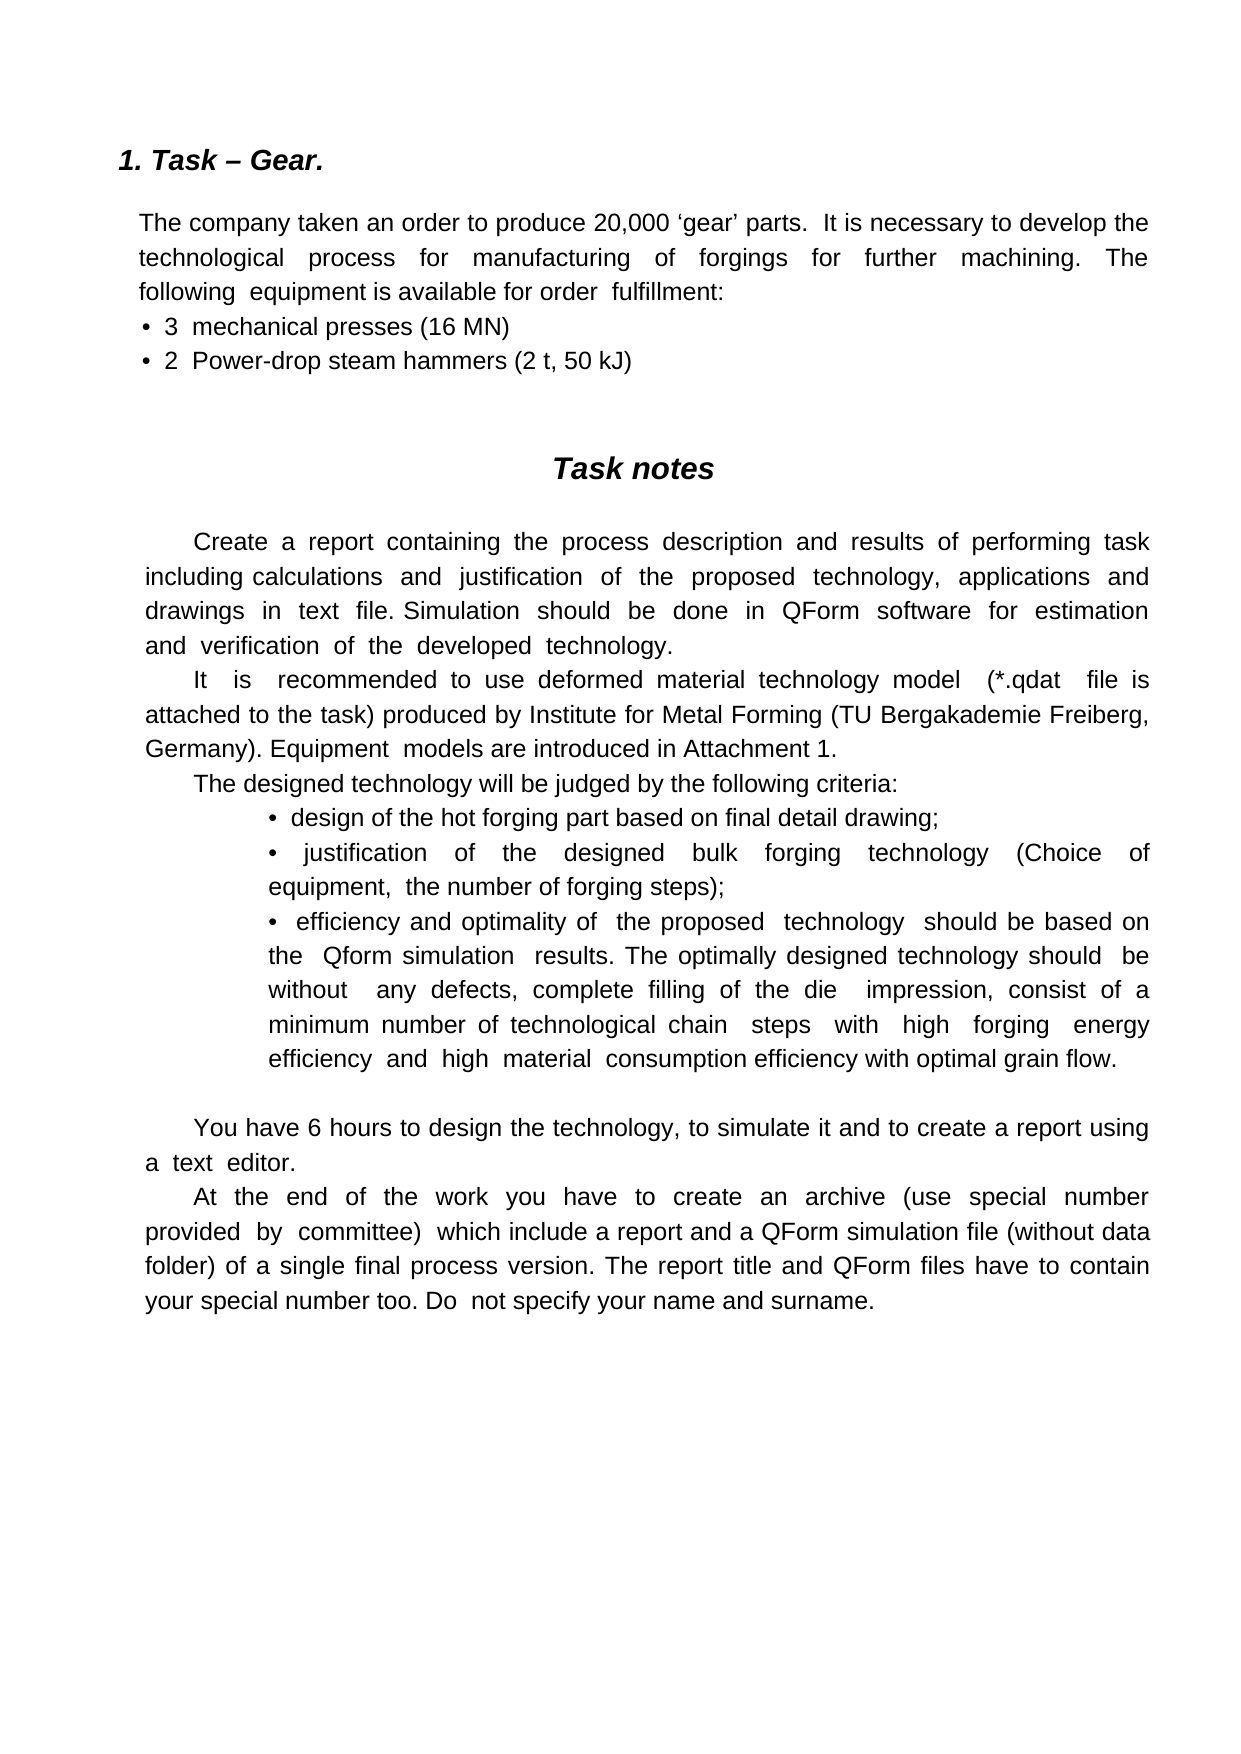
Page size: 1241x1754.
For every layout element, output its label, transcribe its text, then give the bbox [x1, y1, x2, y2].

text You have 6 hours to design the technology, to simulate it and to create a report using a text editor. [145, 1113, 1152, 1177]
text At the end of the work you have to create an archive (use special number provided by committee) which include a report and a QForm simulation file (without data folder) of a single final process version. The report title and QForm files have to contain your special number too. Do not specify your name and surname. [145, 1182, 1152, 1314]
text The company taken an order to produce 20,000 ‘gear’ parts. It is necessary to develop the technological process for manufacturing of forgings for further machining. The following equipment is available for order fulfillment: [138, 208, 1152, 306]
text • efficiency and optimality of the proposed technology should be based on the Qform simulation results. The optimally designed technology should be without any defects, complete filling of the die impression, consist of a minimum number of technological chain steps with high forging energy efficiency and high material consumption efficiency with optimal grain flow. [268, 907, 1152, 1073]
text Create a report containing the process description and results of performing task including calculations and justification of the proposed technology, applications and drawings in text file. Simulation should be done in QForm software for estimation and verification of the developed technology. [145, 527, 1152, 659]
text • design of the hot forging part based on final detail drawing; [268, 803, 1152, 832]
text • 3 mechanical presses (16 MN) [142, 312, 1152, 341]
text • 2 Power-drop steam hammers (2 t, 50 kJ) [142, 346, 1152, 375]
text It is recommended to use deformed material technology model (*.qdat file is attached to the task) produced by Institute for Metal Forming (TU Bergakademie Freiberg, Germany). Equipment models are introduced in Attachment 1. [145, 665, 1152, 763]
text • justification of the designed bulk forging technology (Choice of equipment, the number of forging steps); [268, 838, 1152, 901]
text The designed technology will be judged by the following criteria: [145, 769, 1152, 797]
text Task notes [118, 450, 1152, 486]
subtitle 1. Task – Gear. [118, 143, 1152, 177]
